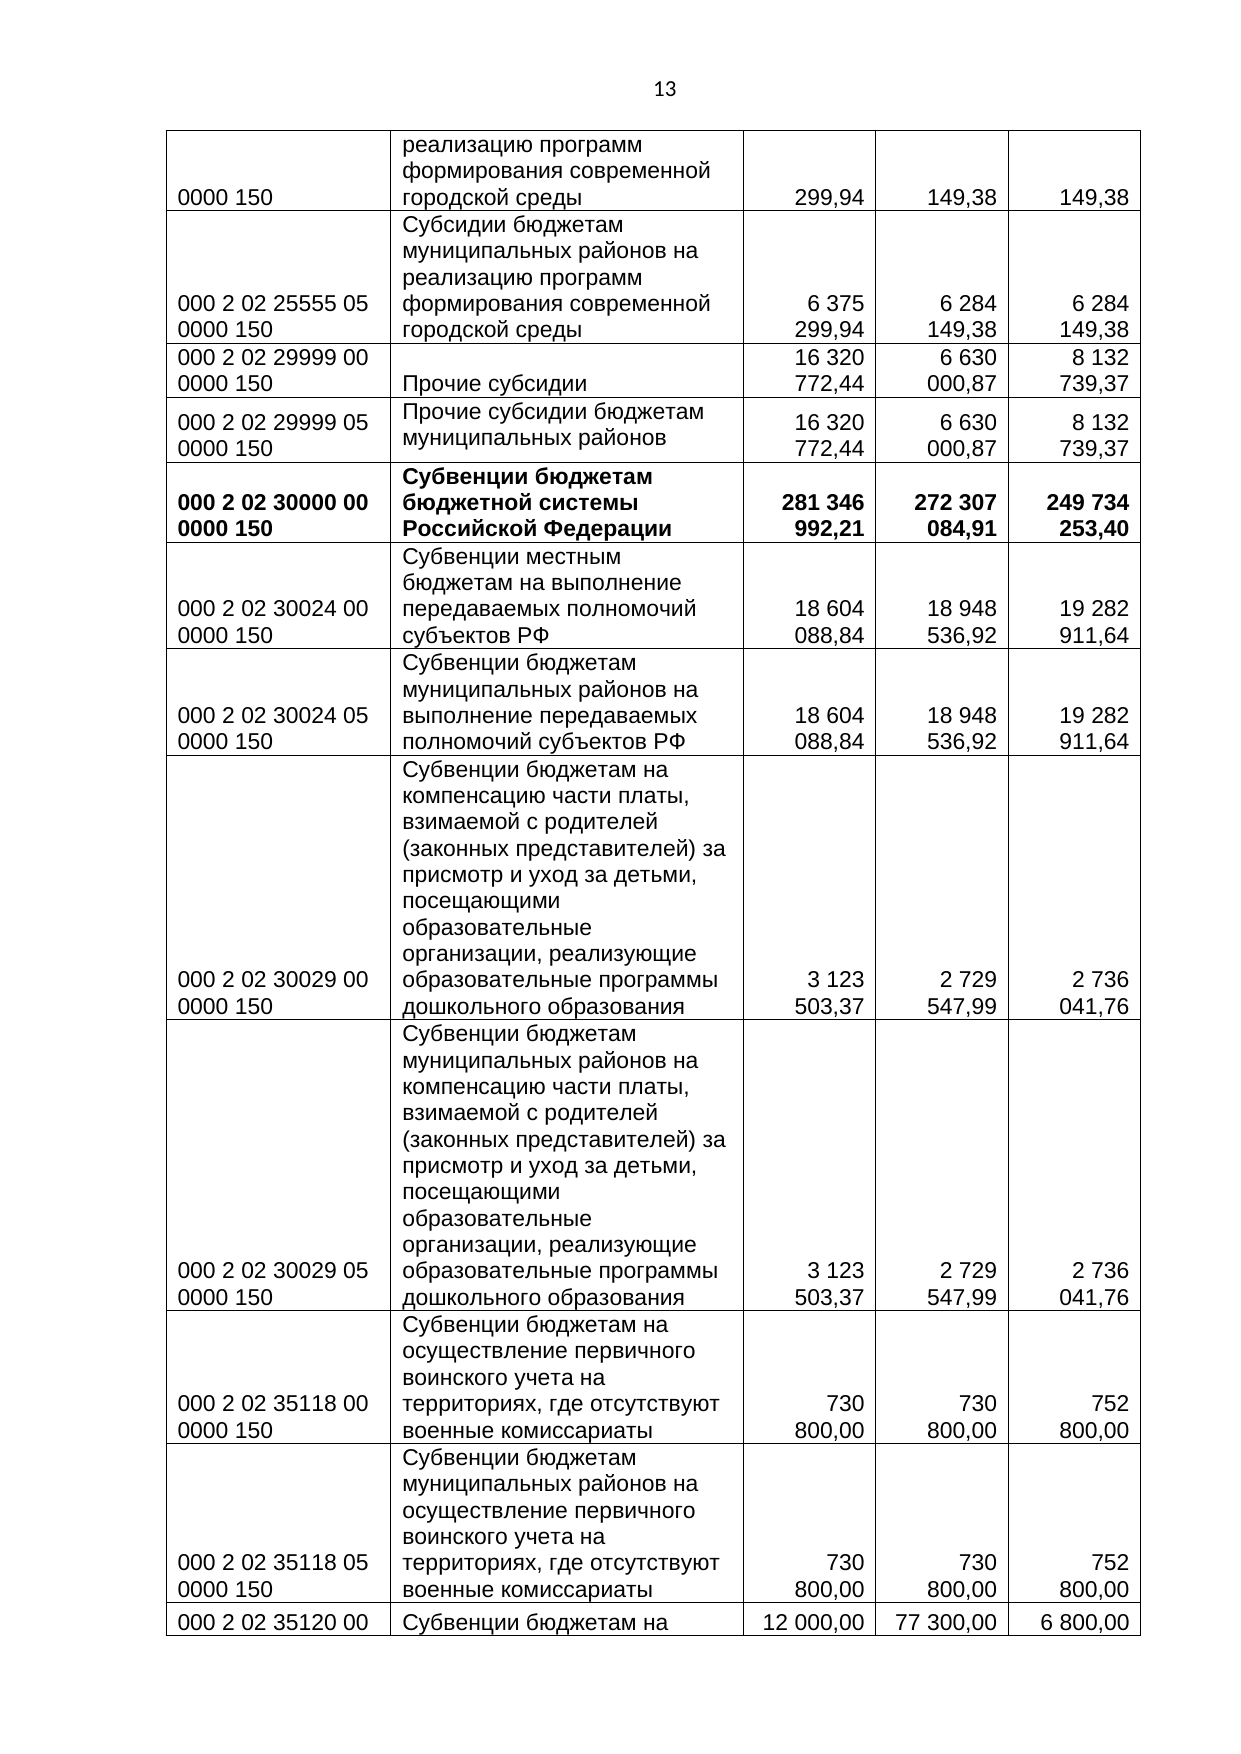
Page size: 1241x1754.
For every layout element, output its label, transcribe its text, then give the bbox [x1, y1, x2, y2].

table_cell Субсидии бюджетам муниципальных районов на реализацию программ формирования современной городской среды [391, 211, 743, 343]
table_cell 6 284 149,38 [876, 131, 1008, 210]
table_cell 000 2 02 30029 05 0000 150 [167, 1020, 390, 1310]
table_cell 752 800,00 [1009, 1444, 1140, 1602]
table_cell Субвенции бюджетам на компенсацию части платы, взимаемой с родителей (законных представителей) за присмотр и уход за детьми, посещающими образовательные организации, реализующие образовательные программы дошкольного образования [391, 756, 743, 1019]
table_cell 6 284 149,38 [1009, 131, 1140, 210]
table_cell 730 800,00 [876, 1311, 1008, 1443]
table_cell 19 282 911,64 [1009, 649, 1140, 754]
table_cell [167, 131, 390, 210]
table_cell Субвенции бюджетам муниципальных районов на компенсацию части платы, взимаемой с родителей (законных представителей) за присмотр и уход за детьми, посещающими образовательные организации, реализующие образовательные программы дошкольного образования [391, 1020, 743, 1310]
table_cell 752 800,00 [1009, 1311, 1140, 1443]
table_cell 16 320 772,44 [744, 344, 875, 397]
table_cell 6 375 299,94 [744, 131, 875, 210]
table_cell 730 800,00 [876, 1444, 1008, 1602]
table_cell 18 948 536,92 [876, 649, 1008, 754]
table_cell 18 604 088,84 [744, 649, 875, 754]
table_cell 730 800,00 [744, 1444, 875, 1602]
table_cell 000 2 02 25555 05 0000 150 [167, 211, 390, 343]
table_cell 281 346 992,21 [744, 463, 875, 542]
table_cell 8 132 739,37 [1009, 344, 1140, 397]
table_cell 2 736 041,76 [1009, 1020, 1140, 1310]
table_cell 000 2 02 35118 00 0000 150 [167, 1311, 390, 1443]
table_cell Прочие субсидии [391, 344, 743, 397]
table_cell 730 800,00 [744, 1311, 875, 1443]
table_cell 000 2 02 30029 00 0000 150 [167, 756, 390, 1019]
table_cell 249 734 253,40 [1009, 463, 1140, 542]
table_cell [167, 1603, 390, 1635]
table_cell 272 307 084,91 [876, 463, 1008, 542]
table_cell 6 630 000,87 [876, 398, 1008, 462]
table_cell Субвенции бюджетам муниципальных районов на осуществление первичного воинского учета на территориях, где отсутствуют военные комиссариаты [391, 1444, 743, 1602]
table_cell 8 132 739,37 [1009, 398, 1140, 462]
table_cell 000 2 02 29999 00 0000 150 [167, 344, 390, 397]
table_cell 000 2 02 30024 05 0000 150 [167, 649, 390, 754]
table_cell Субвенции бюджетам бюджетной системы Российской Федерации [391, 463, 743, 542]
table_cell 000 2 02 30000 00 0000 150 [167, 463, 390, 542]
table_cell 6 284 149,38 [876, 211, 1008, 343]
table_cell 16 320 772,44 [744, 398, 875, 462]
table_cell 2 729 547,99 [876, 756, 1008, 1019]
table_cell 3 123 503,37 [744, 1020, 875, 1310]
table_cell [391, 1603, 743, 1635]
table_cell 000 2 02 29999 05 0000 150 [167, 398, 390, 462]
table_cell 2 729 547,99 [876, 1020, 1008, 1310]
table_cell 6 375 299,94 [744, 211, 875, 343]
table_cell 18 948 536,92 [876, 543, 1008, 648]
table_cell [391, 131, 743, 210]
table_cell 3 123 503,37 [744, 756, 875, 1019]
table_cell Субвенции бюджетам на осуществление первичного воинского учета на территориях, где отсутствуют военные комиссариаты [391, 1311, 743, 1443]
table_cell 6 800,00 [1009, 1603, 1140, 1635]
table_cell Субвенции бюджетам муниципальных районов на выполнение передаваемых полномочий субъектов РФ [391, 649, 743, 754]
table_cell 6 284 149,38 [1009, 211, 1140, 343]
table_cell 000 2 02 30024 00 0000 150 [167, 543, 390, 648]
table_cell 000 2 02 35118 05 0000 150 [167, 1444, 390, 1602]
table_cell 77 300,00 [876, 1603, 1008, 1635]
table_cell 6 630 000,87 [876, 344, 1008, 397]
table_cell Прочие субсидии бюджетам муниципальных районов [391, 398, 743, 462]
table_cell 18 604 088,84 [744, 543, 875, 648]
table_cell Субвенции местным бюджетам на выполнение передаваемых полномочий субъектов РФ [391, 543, 743, 648]
table_cell 2 736 041,76 [1009, 756, 1140, 1019]
table_cell 12 000,00 [744, 1603, 875, 1635]
table_cell 19 282 911,64 [1009, 543, 1140, 648]
